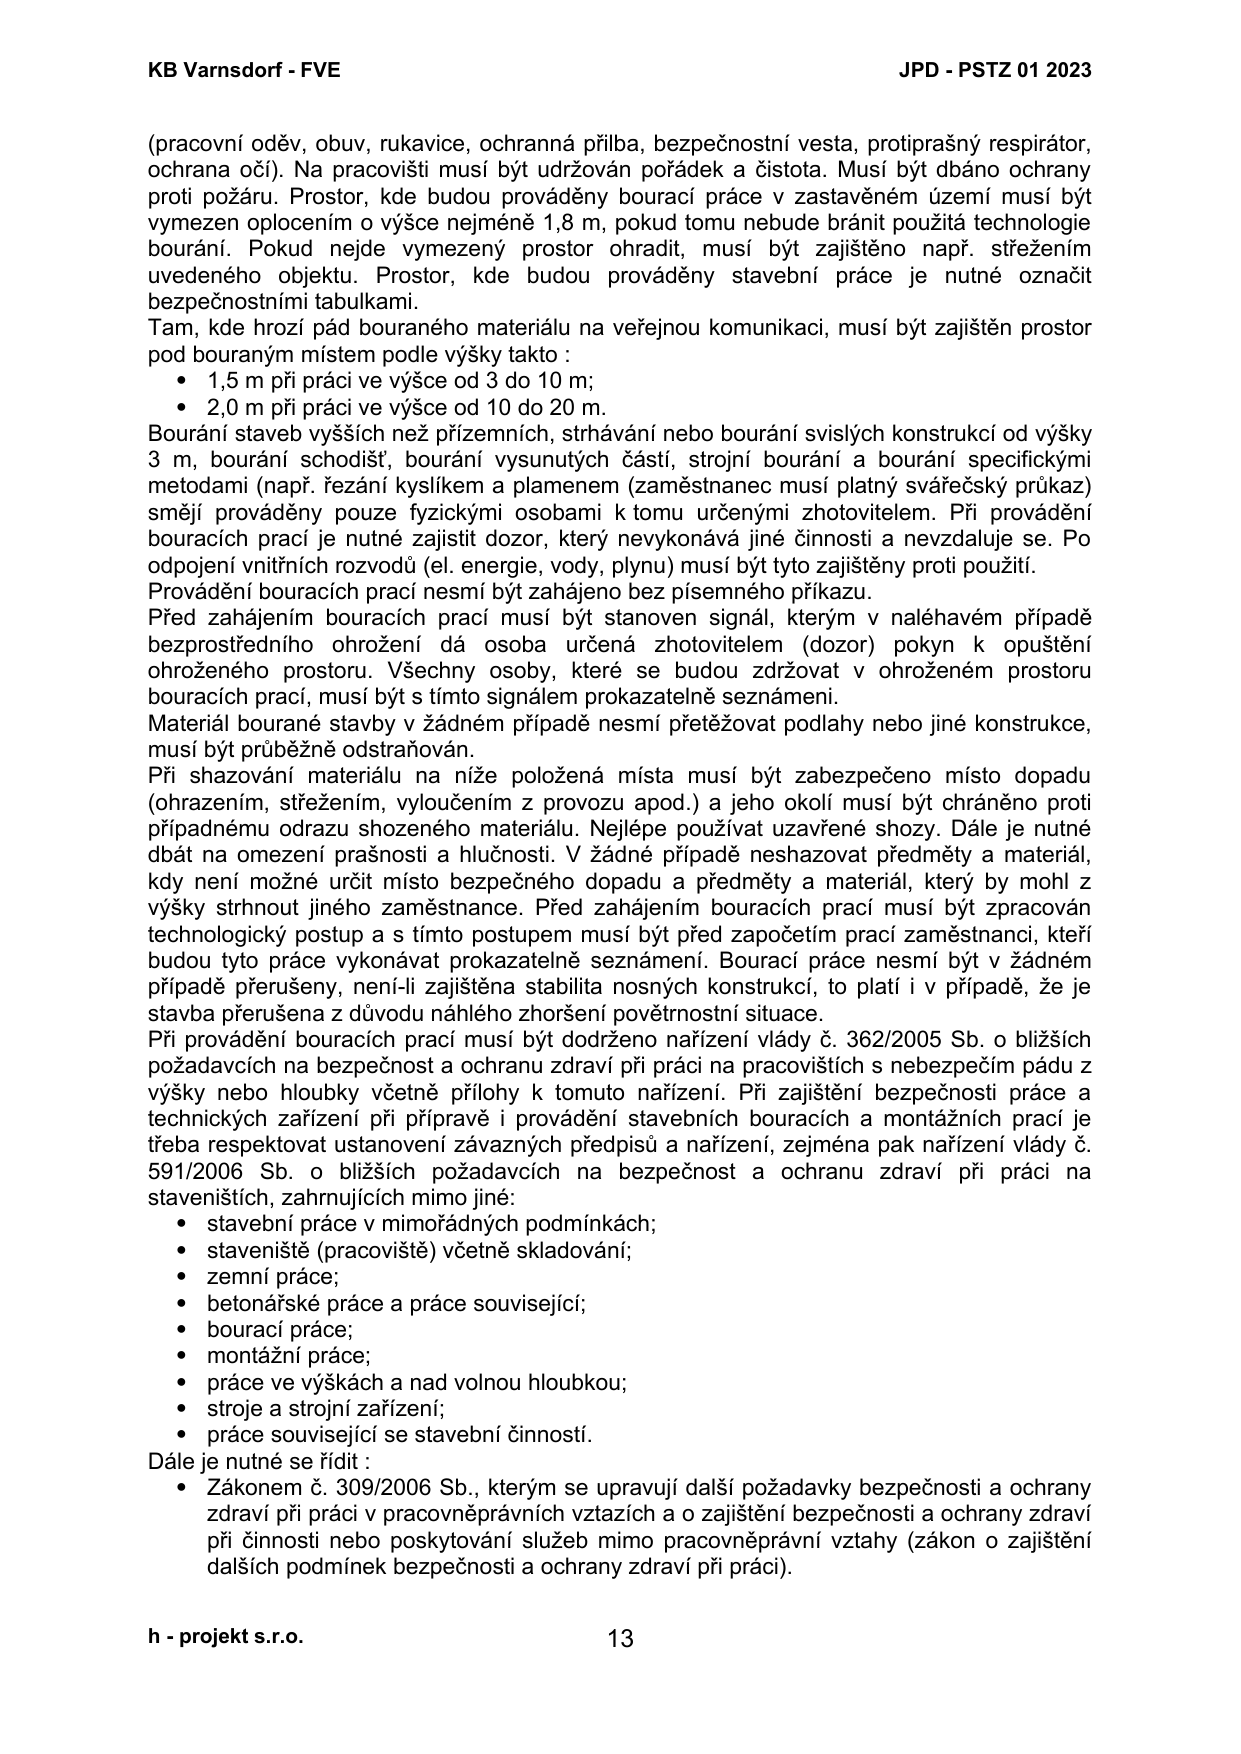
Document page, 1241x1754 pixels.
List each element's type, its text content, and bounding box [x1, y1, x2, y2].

list zemní práce; [177, 1263, 1092, 1289]
text Provádění bouracích prací nesmí být zahájeno bez písemného příkazu. [148, 578, 1092, 604]
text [148, 130, 1092, 314]
list Zákonem č. 309/2006 Sb., kterým se upravují další požadavky bezpečnosti a ochrany zdraví při práci v pracovněprávních vztazích a o zajištění bezpečnosti a ochrany zdraví při činnosti nebo poskytování služeb mimo pracovněprávní vztahy (zákon o zajištění dalších podmínek bezpečnosti a ochrany zdraví při práci). [177, 1474, 1092, 1579]
list stroje a strojní zařízení; [177, 1395, 1092, 1421]
text Před zahájením bouracích prací musí být stanoven signál, kterým v naléhavém případě bezprostředního ohrožení dá osoba určená zhotovitelem (dozor) pokyn k opuštění ohroženého prostoru. Všechny osoby, které se budou zdržovat v ohroženém prostoru bouracích prací, musí být s tímto signálem prokazatelně seznámeni. [148, 604, 1092, 710]
text Při provádění bouracích prací musí být dodrženo nařízení vlády č. 362/2005 Sb. o bližších požadavcích na bezpečnost a ochranu zdraví při práci na pracovištích s nebezpečím pádu z výšky nebo hloubky včetně přílohy k tomuto nařízení. Při zajištění bezpečnosti práce a technických zařízení při přípravě i provádění stavebních bouracích a montážních prací je třeba respektovat ustanovení závazných předpisů a nařízení, zejména pak nařízení vlády č. 591/2006 Sb. o bližších požadavcích na bezpečnost a ochranu zdraví při práci na staveništích, zahrnujících mimo jiné: [148, 1026, 1092, 1210]
list montážní práce; [177, 1342, 1092, 1368]
list staveniště (pracoviště) včetně skladování; [177, 1237, 1092, 1263]
list betonářské práce a práce související; [177, 1289, 1092, 1316]
text Dále je nutné se řídit : [148, 1448, 1092, 1474]
text Bourání staveb vyšších než přízemních, strhávání nebo bourání svislých konstrukcí od výšky 3 m, bourání schodišť, bourání vysunutých částí, strojní bourání a bourání specifickými metodami (např. řezání kyslíkem a plamenem (zaměstnanec musí platný svářečský průkaz) smějí prováděny pouze fyzickými osobami k tomu určenými zhotovitelem. Při provádění bouracích prací je nutné zajistit dozor, který nevykonává jiné činnosti a nevzdaluje se. Po odpojení vnitřních rozvodů (el. energie, vody, plynu) musí být tyto zajištěny proti použití. [148, 420, 1092, 578]
list 1,5 m při práci ve výšce od 3 do 10 m; [177, 367, 1092, 393]
list práce související se stavební činností. [177, 1421, 1092, 1448]
list bourací práce; [177, 1316, 1092, 1342]
list stavební práce v mimořádných podmínkách; [177, 1210, 1092, 1237]
list práce ve výškách a nad volnou hloubkou; [177, 1368, 1092, 1395]
text Tam, kde hrozí pád bouraného materiálu na veřejnou komunikaci, musí být zajištěn prostor pod bouraným místem podle výšky takto : [148, 314, 1092, 367]
text Materiál bourané stavby v žádném případě nesmí přetěžovat podlahy nebo jiné konstrukce, musí být průběžně odstraňován. [148, 710, 1092, 762]
list 2,0 m při práci ve výšce od 10 do 20 m. [177, 393, 1092, 420]
text Při shazování materiálu na níže položená místa musí být zabezpečeno místo dopadu (ohrazením, střežením, vyloučením z provozu apod.) a jeho okolí musí být chráněno proti případnému odrazu shozeného materiálu. Nejlépe používat uzavřené shozy. Dále je nutné dbát na omezení prašnosti a hlučnosti. V žádné případě neshazovat předměty a materiál, kdy není možné určit místo bezpečného dopadu a předměty a materiál, který by mohl z výšky strhnout jiného zaměstnance. Před zahájením bouracích prací musí být zpracován technologický postup a s tímto postupem musí být před započetím prací zaměstnanci, kteří budou tyto práce vykonávat prokazatelně seznámení. Bourací práce nesmí být v žádném případě přerušeny, není-li zajištěna stabilita nosných konstrukcí, to platí i v případě, že je stavba přerušena z důvodu náhlého zhoršení povětrnostní situace. [148, 762, 1092, 1026]
